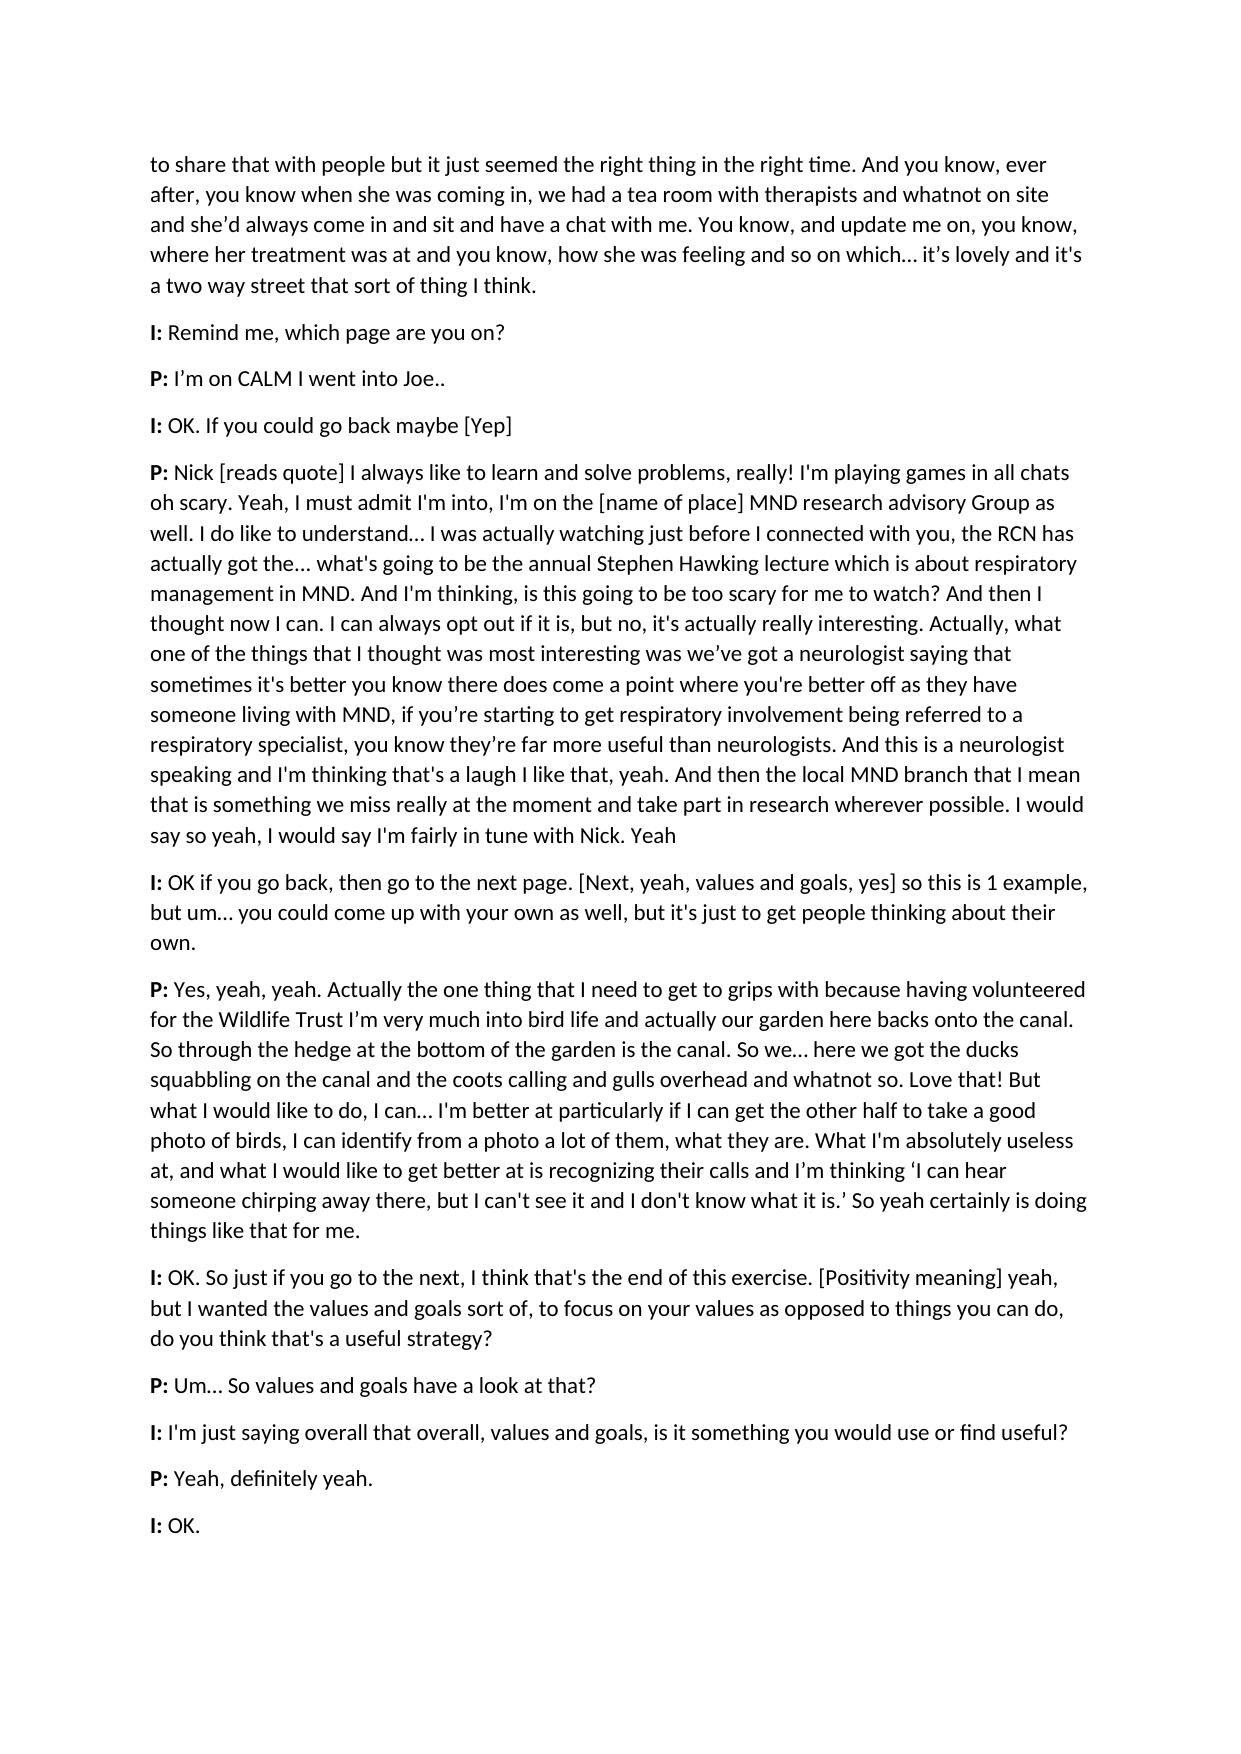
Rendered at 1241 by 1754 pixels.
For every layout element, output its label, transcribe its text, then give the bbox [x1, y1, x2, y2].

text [150, 150, 1090, 299]
text I: OK. [150, 1511, 1090, 1539]
text P: Um… So values and goals have a look at that? [150, 1371, 1090, 1399]
text P: Yes, yeah, yeah. Actually the one thing that I need to get to grips with because having volunteered for the Wildlife Trust I’m very much into bird life and actually our garden here backs onto the canal. So through the hedge at the bottom of the garden is the canal. So we… here we got the ducks squabbling on the canal and the coots calling and gulls overhead and whatnot so. Love that! But what I would like to do, I can… I'm better at particularly if I can get the other half to take a good photo of birds, I can identify from a photo a lot of them, what they are. What I'm absolutely useless at, and what I would like to get better at is recognizing their calls and I’m thinking ‘I can hear someone chirping away there, but I can't see it and I don't know what it is.’ So yeah certainly is doing things like that for me. [150, 975, 1090, 1245]
text P: I’m on CALM I went into Joe.. [150, 364, 1090, 393]
text I: OK if you go back, then go to the next page. [Next, yeah, values and goals, yes] so this is 1 example, but um… you could come up with your own as well, but it's just to get people thinking about their own. [150, 868, 1090, 956]
text I: OK. So just if you go to the next, I think that's the end of this exercise. [Positivity meaning] yeah, but I wanted the values and goals sort of, to focus on your values as opposed to things you can do, do you think that's a useful strategy? [150, 1263, 1090, 1352]
text I: OK. If you could go back maybe [Yep] [150, 411, 1090, 439]
text P: Yeah, definitely yeah. [150, 1464, 1090, 1493]
text I: Remind me, which page are you on? [150, 318, 1090, 346]
text P: Nick [reads quote] I always like to learn and solve problems, really! I'm playing games in all chats oh scary. Yeah, I must admit I'm into, I'm on the [name of place] MND research advisory Group as well. I do like to understand… I was actually watching just before I connected with you, the RCN has actually got the... what's going to be the annual Stephen Hawking lecture which is about respiratory management in MND. And I'm thinking, is this going to be too scary for me to watch? And then I thought now I can. I can always opt out if it is, but no, it's actually really interesting. Actually, what one of the things that I thought was most interesting was we’ve got a neurologist saying that sometimes it's better you know there does come a point where you're better off as they have someone living with MND, if you’re starting to get respiratory involvement being referred to a respiratory specialist, you know they’re far more useful than neurologists. And this is a neurologist speaking and I'm thinking that's a laugh I like that, yeah. And then the local MND branch that I mean that is something we miss really at the moment and take part in research wherever possible. I would say so yeah, I would say I'm fairly in tune with Nick. Yeah [150, 458, 1090, 849]
text I: I'm just saying overall that overall, values and goals, is it something you would use or find useful? [150, 1418, 1090, 1446]
